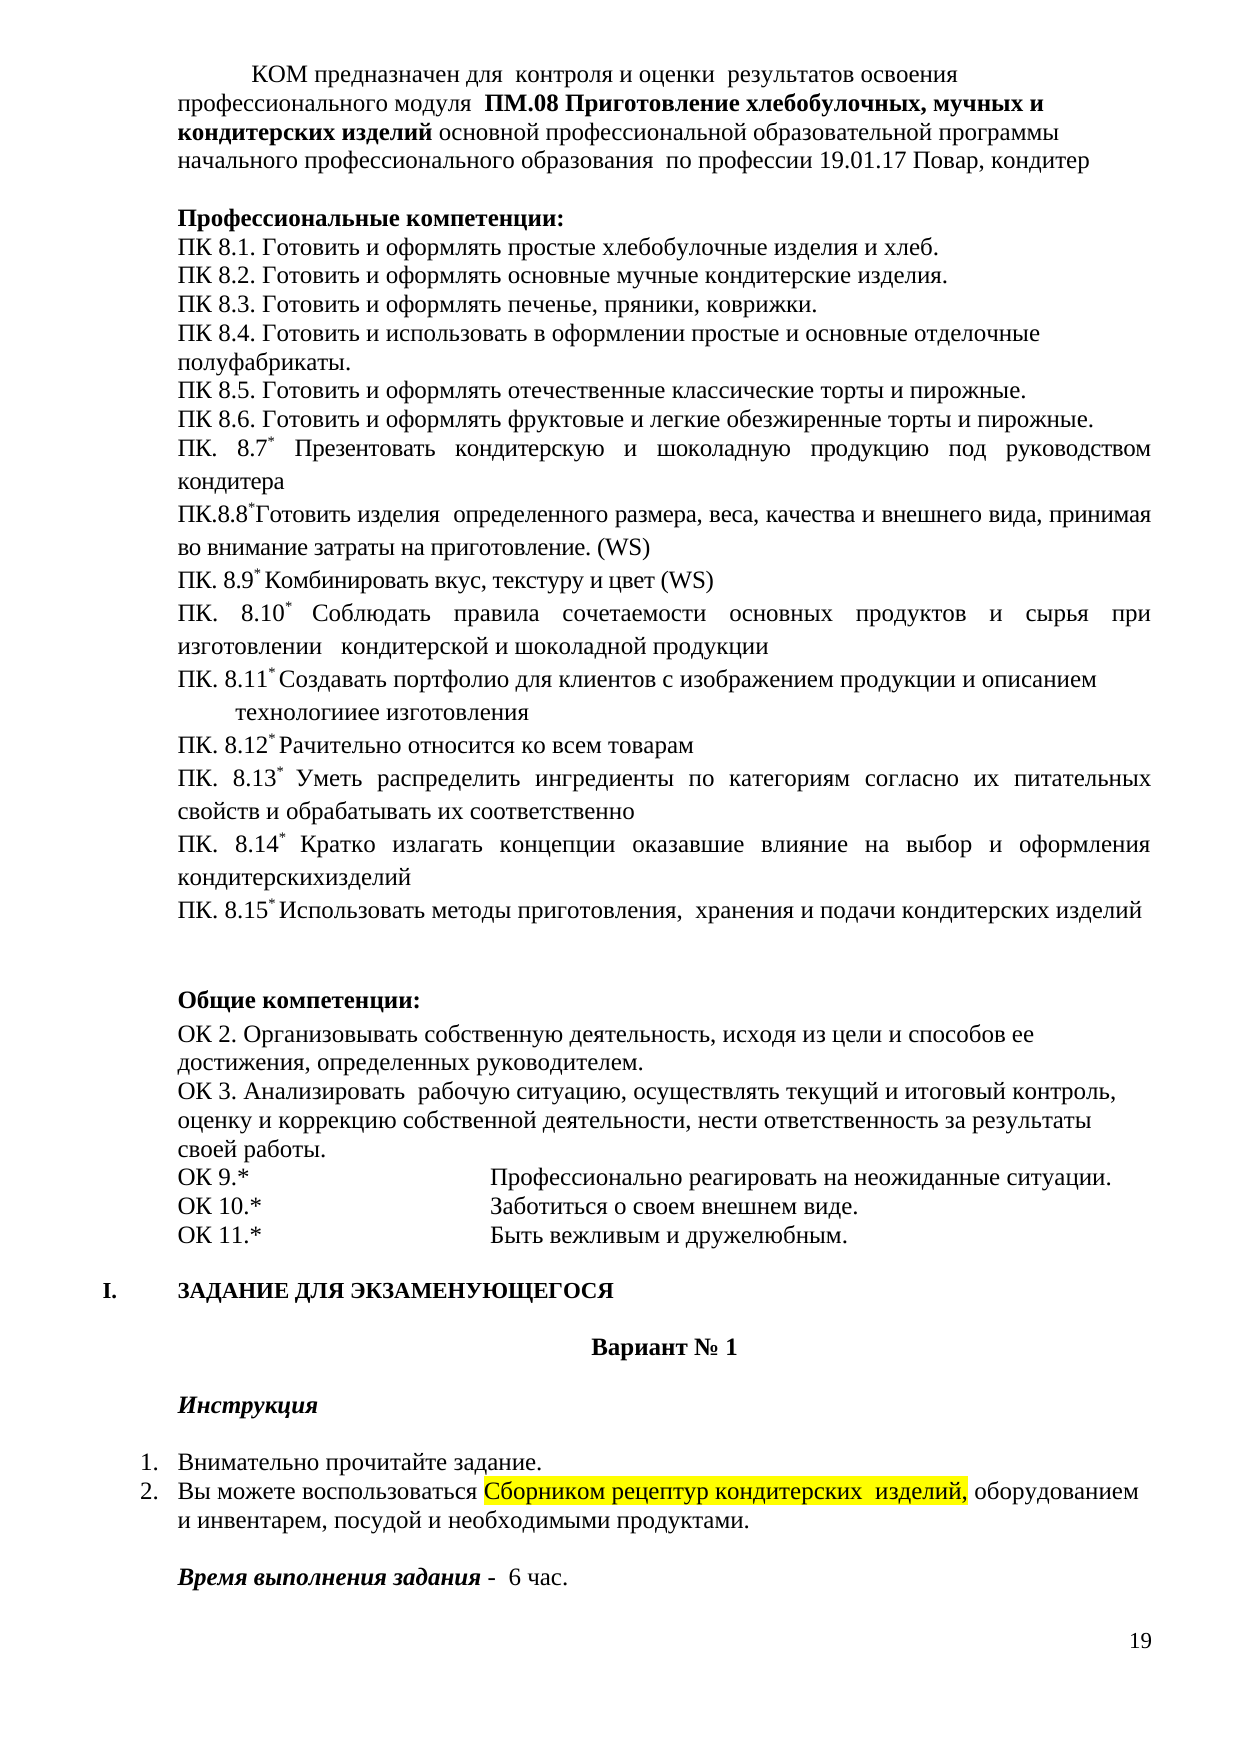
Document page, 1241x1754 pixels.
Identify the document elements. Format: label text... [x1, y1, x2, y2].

text ПК. 8.13* Уметь распределить ингредиенты по категориям согласно их питательных свойств и обрабатывать их соответственно [177, 763, 1152, 825]
text Профессиональные компетенции: [177, 203, 1152, 232]
text ПК. 8.11* Создавать портфолио для клиентов с изображением продукции и описанием [177, 664, 1152, 693]
text ПК 8.5. Готовить и оформлять отечественные классические торты и пирожные. [177, 375, 1152, 404]
list ЗАДАНИЕ ДЛЯ ЭКЗАМЕНУЮЩЕГОСЯ [102, 1277, 1152, 1304]
text ПК.8.8*Готовить изделия определенного размера, веса, качества и внешнего вида, принимая во внимание затраты на приготовление. (WS) [177, 499, 1152, 561]
text Инструкция [177, 1390, 1152, 1419]
text ПК. 8.15* Использовать методы приготовления, хранения и подачи кондитерских изделий [177, 895, 1152, 924]
text Общие компетенции: [177, 986, 1152, 1014]
text ПК. 8.10* Соблюдать правила сочетаемости основных продуктов и сырья при изготовлении кондитерской и шоколадной продукции [177, 598, 1152, 660]
text ПК 8.6. Готовить и оформлять фруктовые и легкие обезжиренные торты и пирожные. [177, 404, 1152, 433]
text ПК. 8.14* Кратко излагать концепции оказавшие влияние на выбор и оформления кондитерскихизделий [177, 829, 1152, 891]
text ПК. 8.7* Презентовать кондитерскую и шоколадную продукцию под руководством кондитера [177, 433, 1152, 494]
text ОК 10.* Заботиться о своем внешнем виде. [177, 1191, 1152, 1220]
text ПК 8.4. Готовить и использовать в оформлении простые и основные отделочные полуфабрикаты. [177, 318, 1152, 375]
text ОК 3. Анализировать рабочую ситуацию, осуществлять текущий и итоговый контроль, оценку и коррекцию собственной деятельности, нести ответственность за результаты своей работы. [177, 1076, 1152, 1162]
text Время выполнения задания - 6 час. [177, 1562, 1152, 1591]
text ПК 8.2. Готовить и оформлять основные мучные кондитерские изделия. [177, 260, 1152, 289]
list Вы можете воспользоваться Сборником рецептур кондитерских изделий, оборудованием и инвентарем, посудой и необходимыми продуктами. [140, 1476, 1152, 1534]
text ПК 8.3. Готовить и оформлять печенье, пряники, коврижки. [177, 289, 1152, 318]
text ОК 9.* Профессионально реагировать на неожиданные ситуации. [177, 1162, 1152, 1191]
text ПК. 8.12* Рачительно относится ко всем товарам [177, 730, 1152, 759]
text КОМ предназначен для контроля и оценки результатов освоения профессионального модуля ПМ.08 Приготовление хлебобулочных, мучных и кондитерских изделий основной профессиональной образовательной программы начального профессионального образования по профессии 19.01.17 Повар, кондитер [177, 59, 1152, 174]
text Вариант № 1 [177, 1332, 1152, 1361]
text ОК 11.* Быть вежливым и дружелюбным. [177, 1220, 1152, 1249]
text ОК 2. Организовывать собственную деятельность, исходя из цели и способов ее достижения, определенных руководителем. [177, 1019, 1152, 1076]
text технологииее изготовления [177, 697, 1152, 726]
list Внимательно прочитайте задание. [140, 1447, 1152, 1476]
text ПК 8.1. Готовить и оформлять простые хлебобулочные изделия и хлеб. [177, 232, 1152, 260]
text ПК. 8.9* Комбинировать вкус, текстуру и цвет (WS) [177, 565, 1152, 594]
